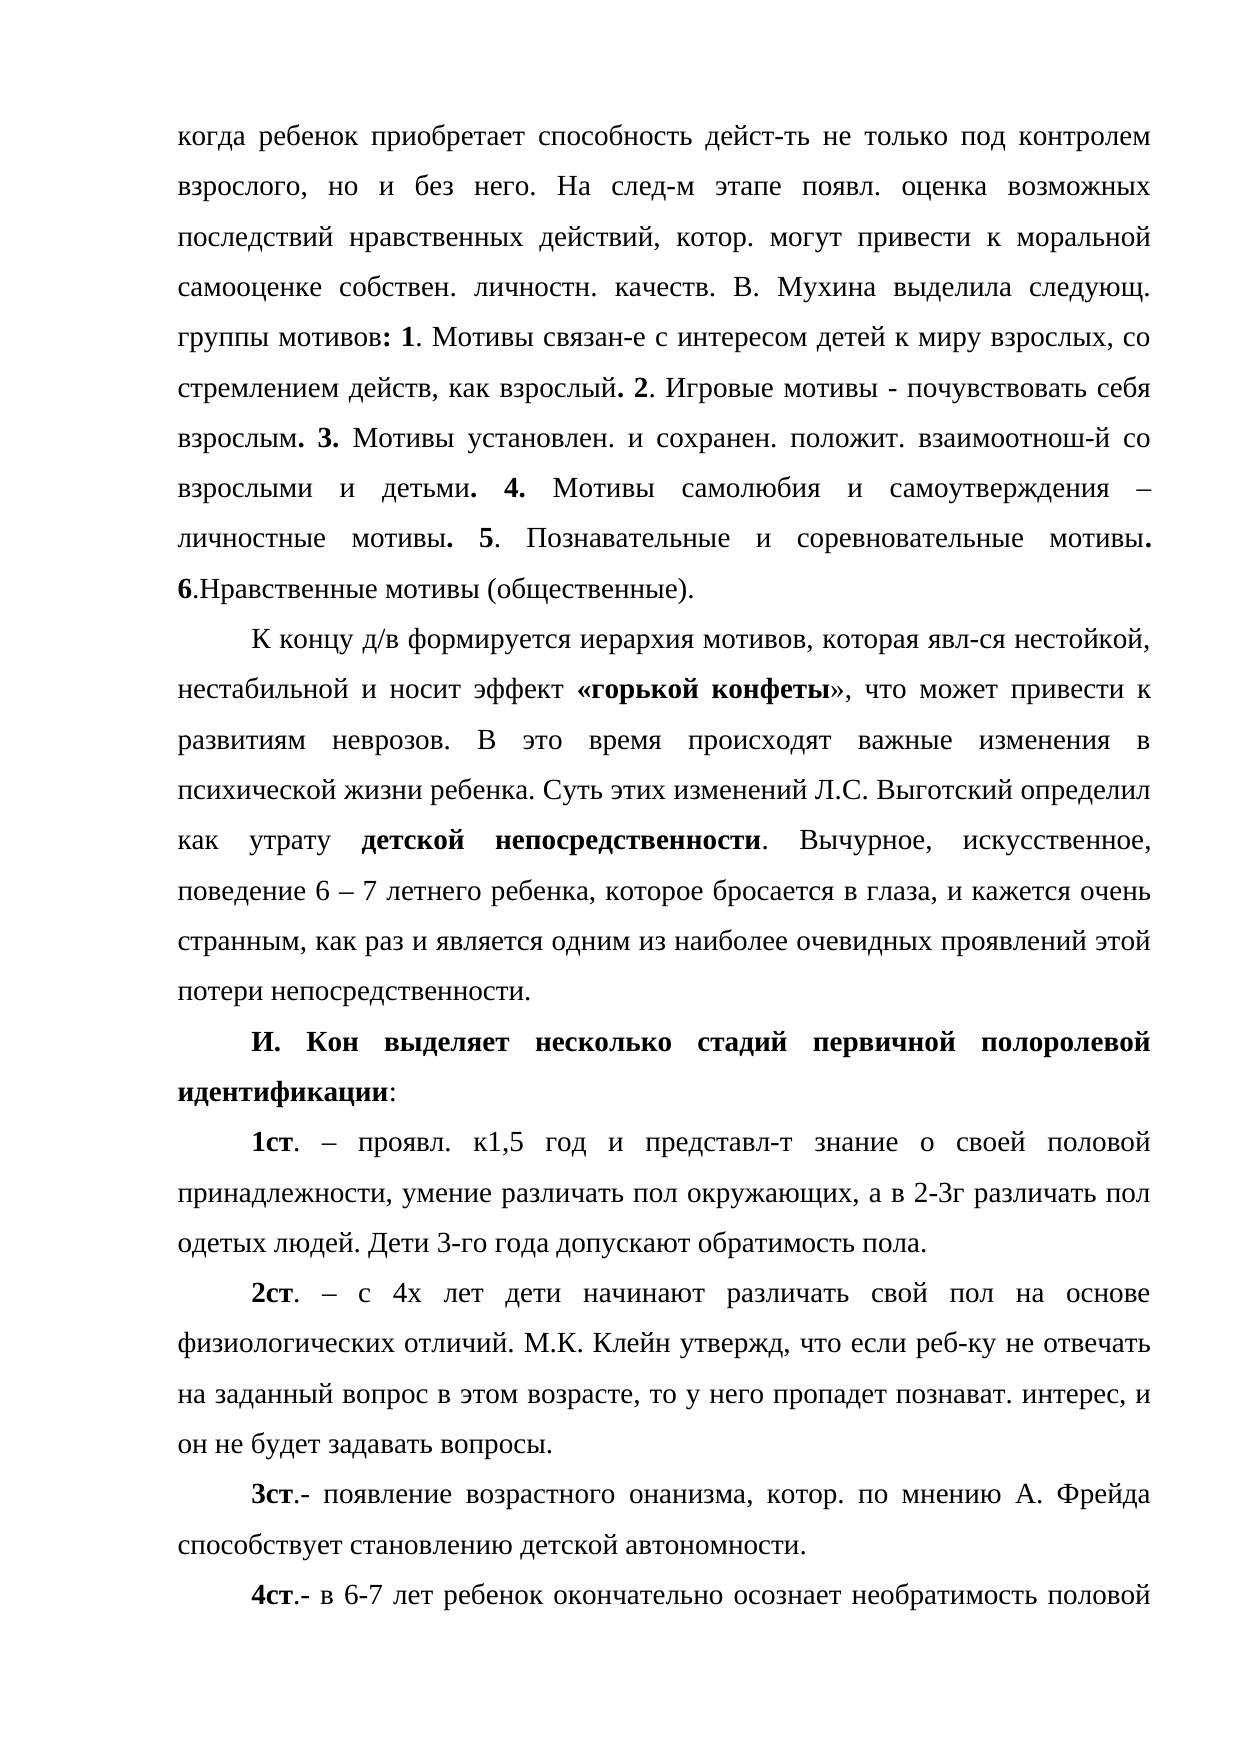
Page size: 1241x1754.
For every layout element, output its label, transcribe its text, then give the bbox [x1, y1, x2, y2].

text К концу д/в формируется иерархия мотивов, которая явл-ся нестойкой, нестабильной и носит эффект «горькой конфеты», что может привести к развитиям неврозов. В это время происходят важные изменения в психической жизни ребенка. Суть этих изменений Л.С. Выготский определил как утрату детской непосредственности. Вычурное, искусственное, поведение 6 – 7 летнего ребенка, которое бросается в глаза, и кажется очень странным, как раз и является одним из наиболее очевидных проявлений этой потери непосредственности. [177, 621, 1152, 1007]
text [177, 1577, 1152, 1611]
text И. Кон выделяет несколько стадий первичной полоролевой идентификации: [177, 1024, 1152, 1108]
text 3ст.- появление возрастного онанизма, котор. по мнению А. Фрейда способствует становлению детской автономности. [177, 1477, 1152, 1560]
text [177, 118, 1152, 604]
text 1ст. – проявл. к1,5 год и представл-т знание о своей половой принадлежности, умение различать пол окружающих, а в 2-3г различать пол одетых людей. Дети 3-го года допускают обратимость пола. [177, 1124, 1152, 1258]
text 2ст. – с 4х лет дети начинают различать свой пол на основе физиологических отличий. М.К. Клейн утвержд, что если реб-ку не отвечать на заданный вопрос в этом возрасте, то у него пропадет познават. интерес, и он не будет задавать вопросы. [177, 1275, 1152, 1460]
